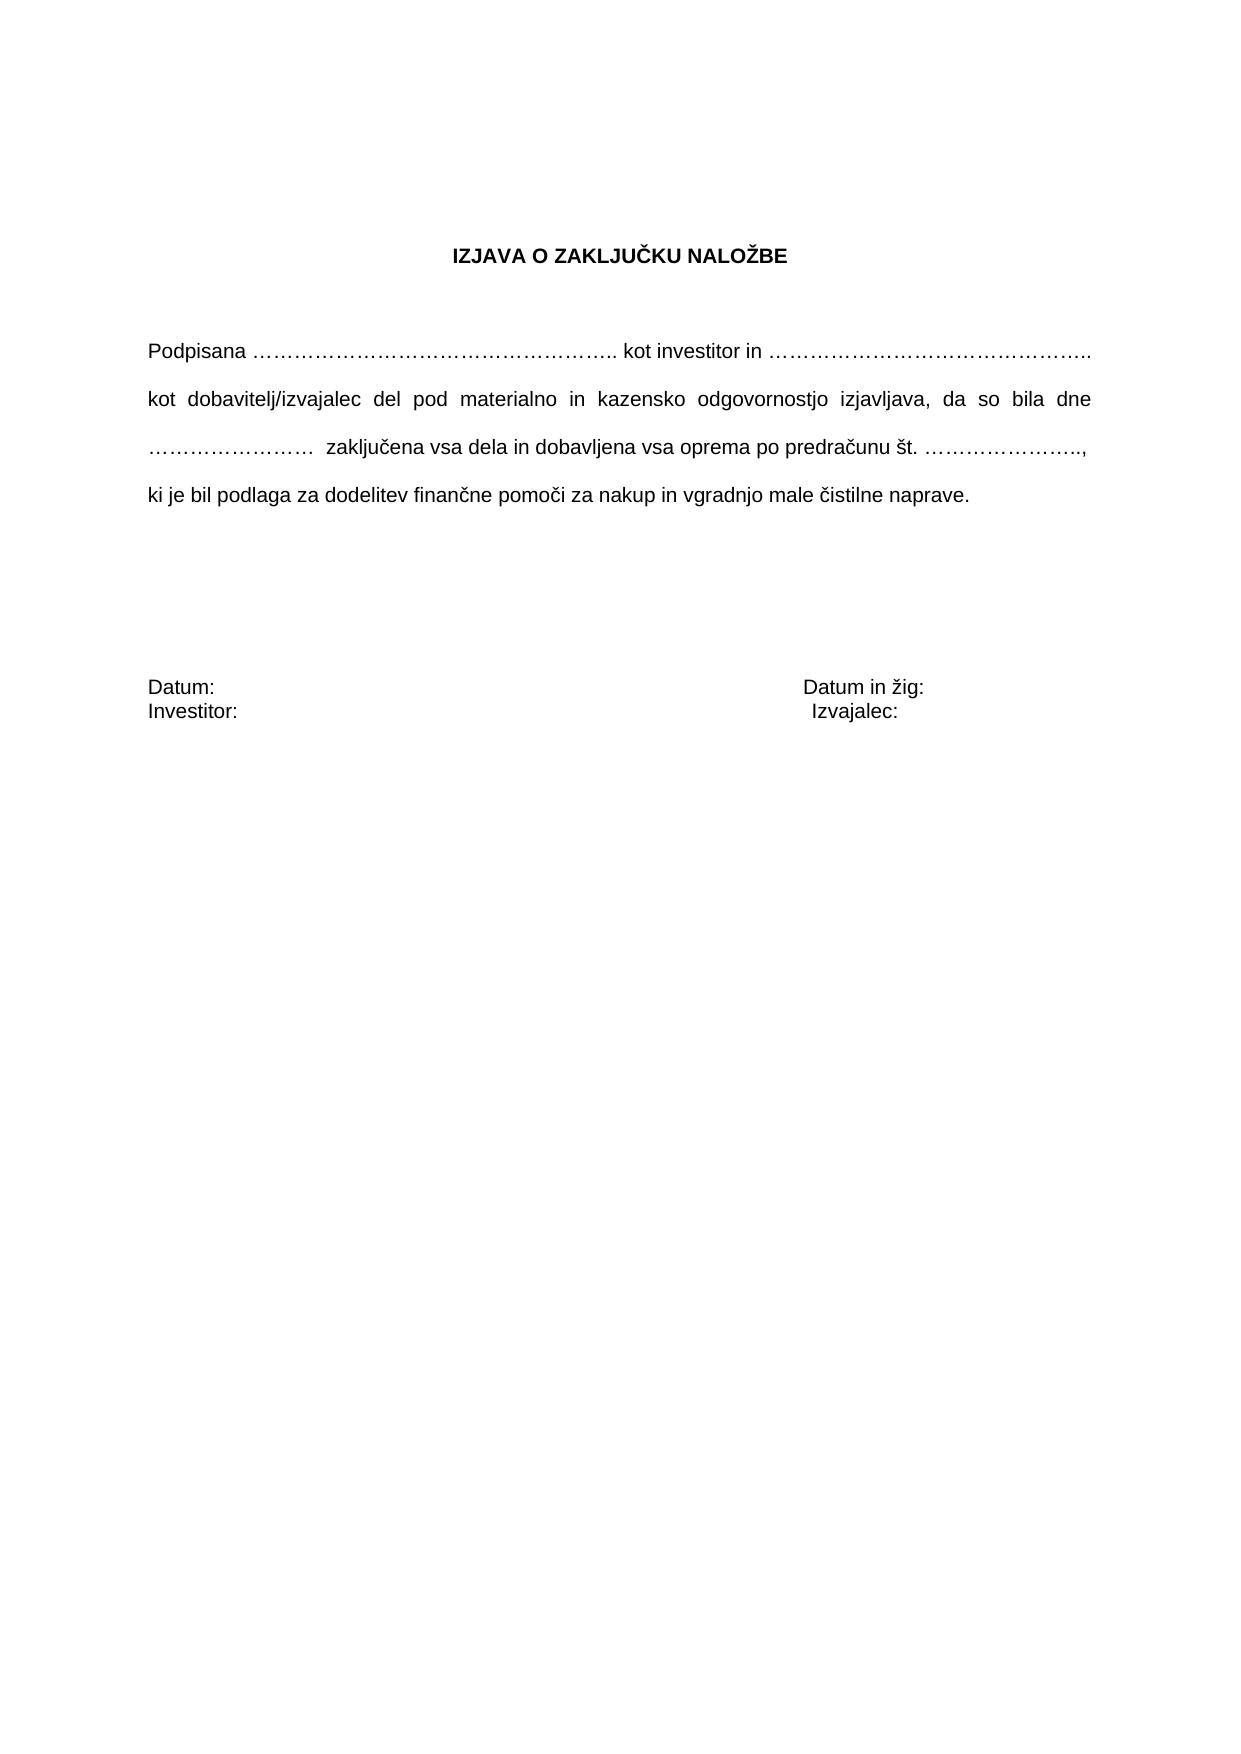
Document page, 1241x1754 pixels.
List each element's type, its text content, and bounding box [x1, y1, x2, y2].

text Investitor: Izvajalec: [148, 699, 1093, 723]
text Datum: Datum in žig: [148, 675, 1093, 699]
text kot dobavitelj/izvajalec del pod materialno in kazensko odgovornostjo izjavljava, da so bila dne …………………… zaključena vsa dela in dobavljena vsa oprema po predračunu št. ………………….., [148, 387, 1093, 459]
text ki je bil podlaga za dodelitev finančne pomoči za nakup in vgradnjo male čistilne naprave. [148, 483, 1093, 507]
text Podpisana …………………………………………….. kot investitor in ……………………………………….. [148, 339, 1093, 363]
text IZJAVA O ZAKLJUČKU NALOŽBE [148, 243, 1093, 267]
